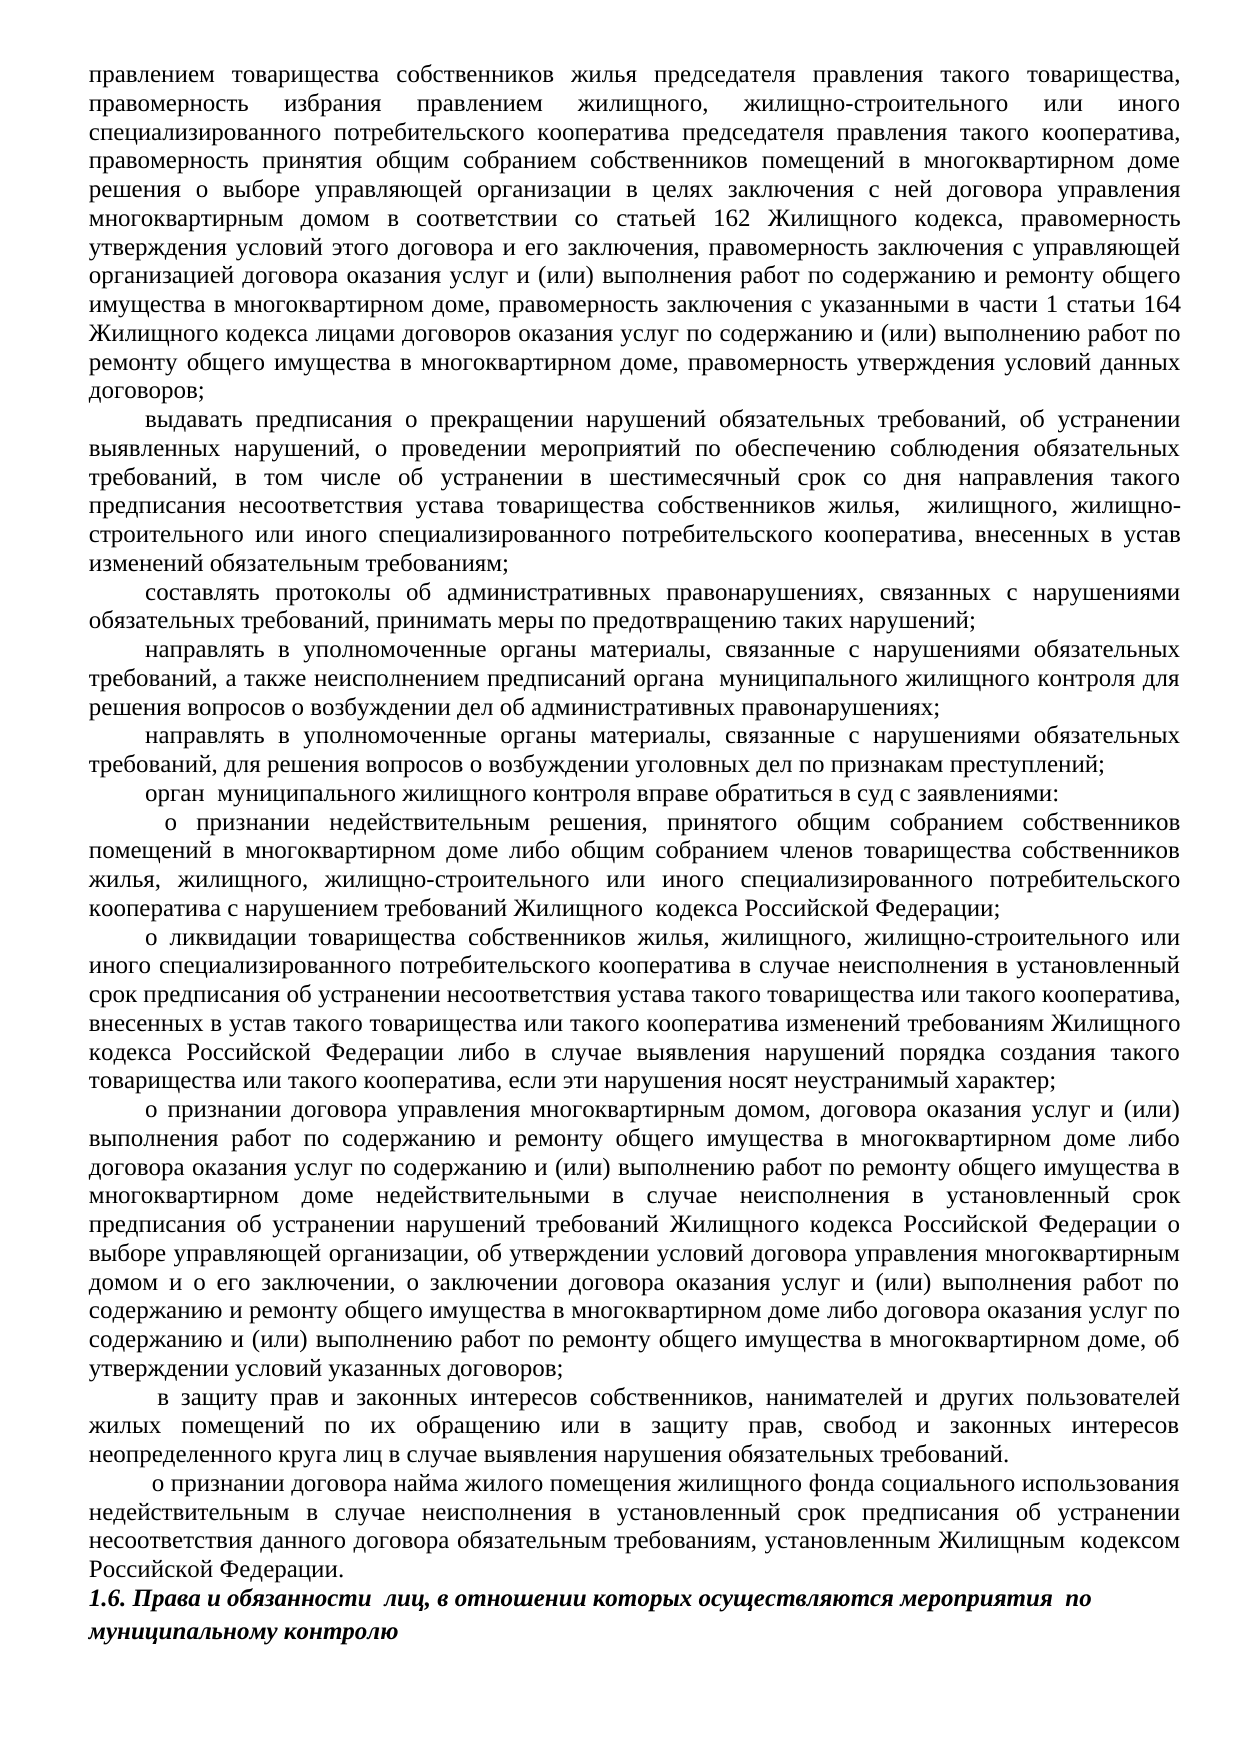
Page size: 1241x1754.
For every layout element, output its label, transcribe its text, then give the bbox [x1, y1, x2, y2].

text составлять протоколы об административных правонарушениях, связанных с нарушениями обязательных требований, принимать меры по предотвращению таких нарушений; [89, 577, 1181, 634]
text орган муниципального жилищного контроля вправе обратиться в суд с заявлениями: [89, 778, 1181, 807]
text направлять в уполномоченные органы материалы, связанные с нарушениями обязательных требований, а также неисполнением предписаний органа муниципального жилищного контроля для решения вопросов о возбуждении дел об административных правонарушениях; [89, 634, 1181, 720]
text в защиту прав и законных интересов собственников, нанимателей и других пользователей жилых помещений по их обращению или в защиту прав, свобод и законных интересов неопределенного круга лиц в случае выявления нарушения обязательных требований. [89, 1382, 1181, 1468]
text о ликвидации товарищества собственников жилья, жилищного, жилищно-строительного или иного специализированного потребительского кооператива в случае неисполнения в установленный срок предписания об устранении несоответствия устава такого товарищества или такого кооператива, внесенных в устав такого товарищества или такого кооператива изменений требованиям Жилищного кодекса Российской Федерации либо в случае выявления нарушений порядка создания такого товарищества или такого кооператива, если эти нарушения носят неустранимый характер; [89, 922, 1181, 1094]
text 1.6. Права и обязанности лиц, в отношении которых осуществляются мероприятия по муниципальному контролю [89, 1583, 1181, 1644]
text выдавать предписания о прекращении нарушений обязательных требований, об устранении выявленных нарушений, о проведении мероприятий по обеспечению соблюдения обязательных требований, в том числе об устранении в шестимесячный срок со дня направления такого предписания несоответствия устава товарищества собственников жилья, жилищного, жилищно-строительного или иного специализированного потребительского кооператива, внесенных в устав изменений обязательным требованиям; [89, 404, 1181, 519]
text о признании договора найма жилого помещения жилищного фонда социального использования недействительным в случае неисполнения в установленный срок предписания об устранении несоответствия данного договора обязательным требованиям, установленным Жилищным кодексом Российской Федерации. [89, 1468, 1181, 1583]
text о признании договора управления многоквартирным домом, договора оказания услуг и (или) выполнения работ по содержанию и ремонту общего имущества в многоквартирном доме либо договора оказания услуг по содержанию и (или) выполнению работ по ремонту общего имущества в многоквартирном доме недействительными в случае неисполнения в установленный срок предписания об устранении нарушений требований Жилищного кодекса Российской Федерации о выборе управляющей организации, об утверждении условий договора управления многоквартирным домом и о его заключении, о заключении договора оказания услуг и (или) выполнения работ по содержанию и ремонту общего имущества в многоквартирном доме либо договора оказания услуг по содержанию и (или) выполнению работ по ремонту общего имущества в многоквартирном доме, об утверждении условий указанных договоров; [89, 1094, 1181, 1382]
text о признании недействительным решения, принятого общим собранием собственников помещений в многоквартирном доме либо общим собранием членов товарищества собственников жилья, жилищного, жилищно-строительного или иного специализированного потребительского кооператива с нарушением требований Жилищного кодекса Российской Федерации; [89, 807, 1181, 922]
text выдавать предписания о прекращении нарушений обязательных требований, об устранении выявленных нарушений, о проведении мероприятий по обеспечению соблюдения обязательных требований, в том числе об устранении в шестимесячный срок со дня направления такого предписания несоответствия устава товарищества собственников жилья, жилищного, жилищно-строительного или иного специализированного потребительского кооператива, внесенных в устав изменений обязательным требованиям; [89, 519, 1181, 577]
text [89, 59, 1181, 404]
text направлять в уполномоченные органы материалы, связанные с нарушениями обязательных требований, для решения вопросов о возбуждении уголовных дел по признакам преступлений; [89, 720, 1181, 778]
